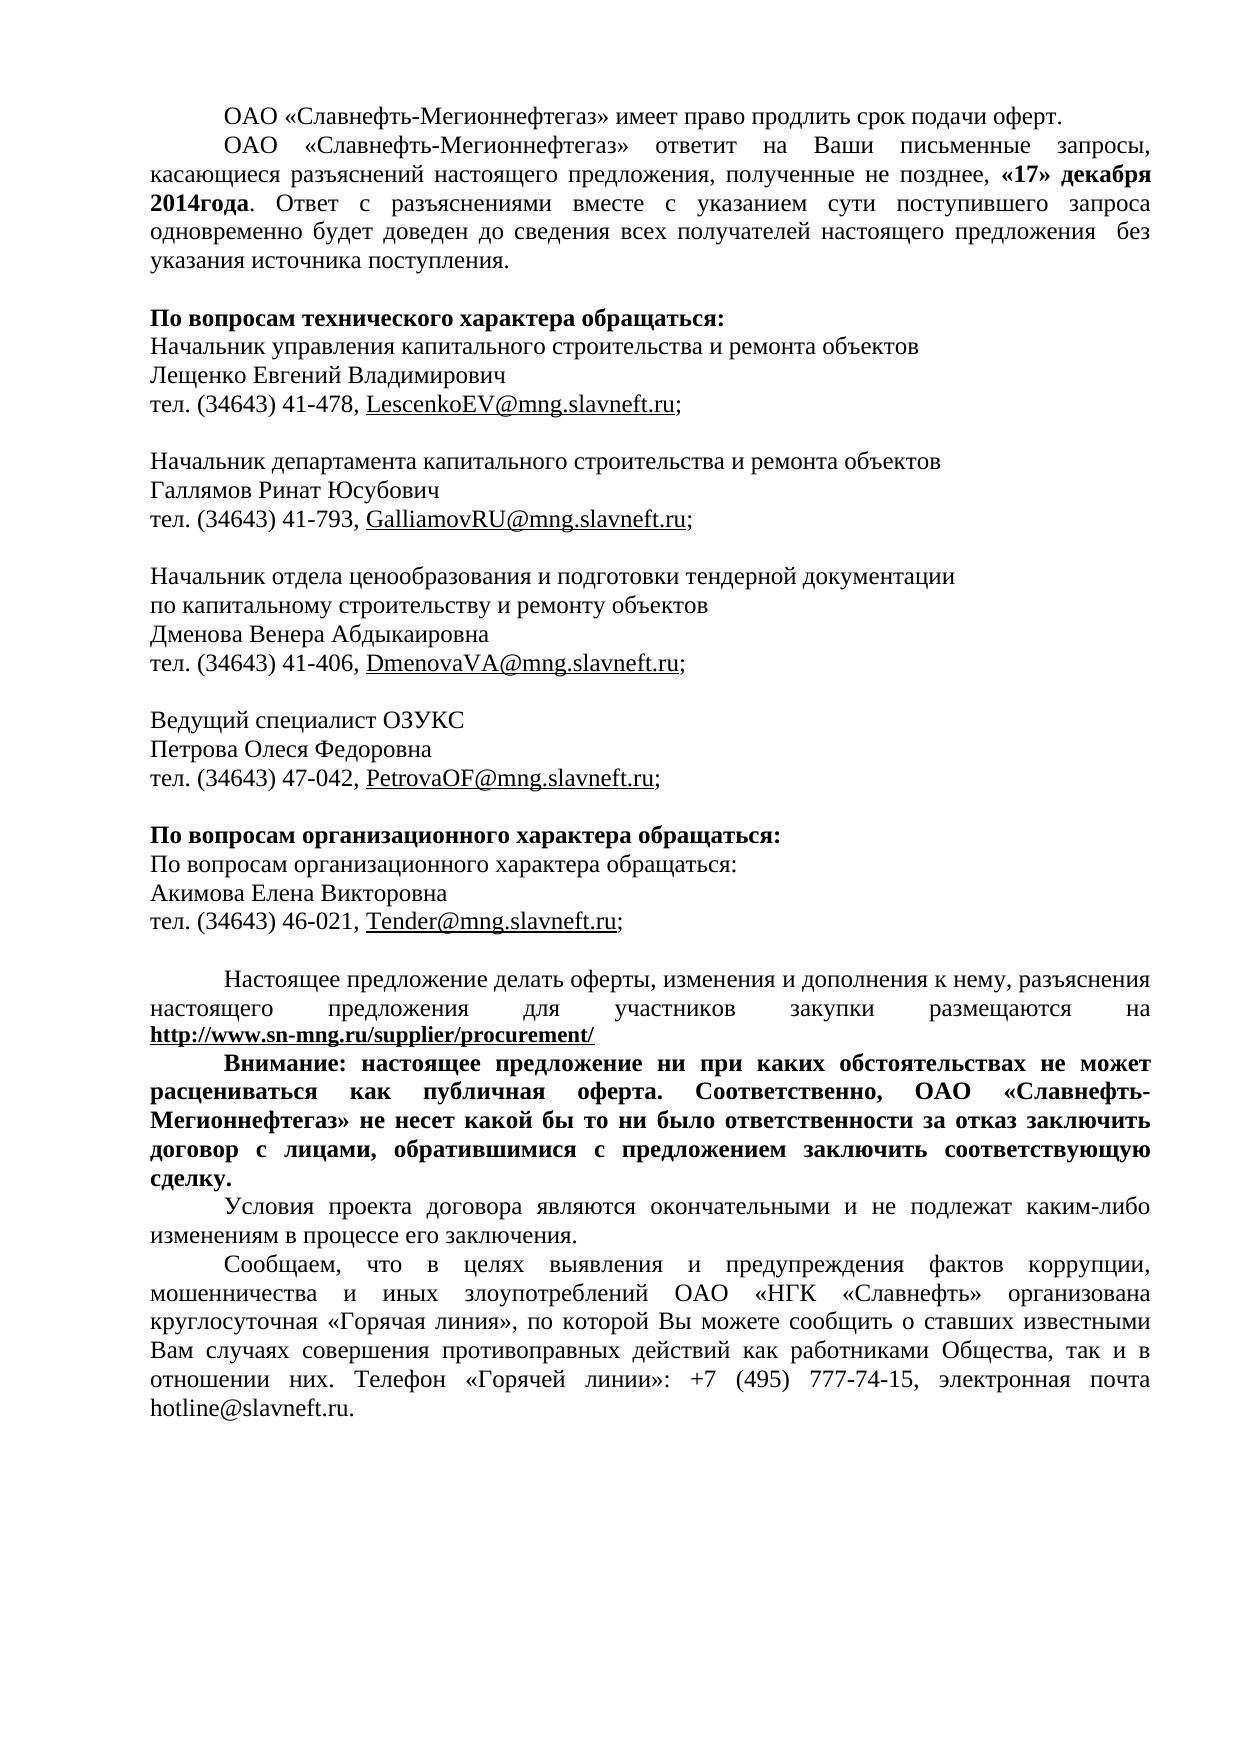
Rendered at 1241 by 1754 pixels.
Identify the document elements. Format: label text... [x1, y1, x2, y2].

text Дменова Венера Абдыкаировна [150, 619, 1152, 648]
text Галлямов Ринат Юсубович [150, 475, 1152, 504]
text по капитальному строительству и ремонту объектов [150, 590, 1152, 619]
text Лещенко Евгений Владимирович [150, 360, 1152, 389]
text Начальник отдела ценообразования и подготовки тендерной документации [150, 561, 1152, 590]
text Условия проекта договора являются окончательными и не подлежат каким-либо изменениям в процессе его заключения. [150, 1191, 1152, 1249]
text ОАО «Славнефть-Мегионнефтегаз» ответит на Ваши письменные запросы, касающиеся разъяснений настоящего предложения, полученные не позднее, «17» декабря 2014года. Ответ с разъяснениями вместе с указанием сути поступившего запроса одновременно будет доведен до сведения всех получателей настоящего предложения без указания источника поступления. [150, 130, 1152, 274]
text тел. (34643) 41-406, DmenovaVA@mng.slavneft.ru; [150, 648, 1152, 676]
text Начальник департамента капитального строительства и ремонта объектов [150, 446, 1152, 475]
text тел. (34643) 46-021, Tender@mng.slavneft.ru; [150, 906, 1152, 935]
text Сообщаем, что в целях выявления и предупреждения фактов коррупции, мошенничества и иных злоупотреблений ОАО «НГК «Славнефть» организована круглосуточная «Горячая линия», по которой Вы можете сообщить о ставших известными Вам случаях совершения противоправных действий как работниками Общества, так и в отношении них. Телефон «Горячей линии»: +7 (495) 777-74-15, электронная почта hotline@slavneft.ru. [150, 1249, 1152, 1421]
text По вопросам организационного характера обращаться: [150, 820, 1152, 849]
text Петрова Олеся Федоровна [150, 734, 1152, 763]
text По вопросам технического характера обращаться: [150, 303, 1152, 331]
text Внимание: настоящее предложение ни при каких обстоятельствах не может расцениваться как публичная оферта. Соответственно, ОАО «Славнефть-Мегионнефтегаз» не несет какой бы то ни было ответственности за отказ заключить договор с лицами, обратившимися с предложением заключить соответствующую сделку. [150, 1048, 1152, 1191]
text тел. (34643) 41-793, GalliamovRU@mng.slavneft.ru; [150, 504, 1152, 533]
text тел. (34643) 41-478, LescenkoEV@mng.slavneft.ru; [150, 389, 1152, 418]
text По вопросам организационного характера обращаться: [150, 849, 1152, 878]
text Ведущий специалист ОЗУКС [150, 705, 1152, 734]
text Акимова Елена Викторовна [150, 878, 1152, 906]
text Начальник управления капитального строительства и ремонта объектов [150, 331, 1152, 360]
text Настоящее предложение делать оферты, изменения и дополнения к нему, разъяснения настоящего предложения для участников закупки размещаются на http://www.sn-mng.ru/supplier/procurement/ [150, 964, 1152, 1048]
text тел. (34643) 47-042, PetrovaOF@mng.slavneft.ru; [150, 763, 1152, 791]
text ОАО «Славнефть-Мегионнефтегаз» имеет право продлить срок подачи оферт. [150, 101, 1152, 130]
